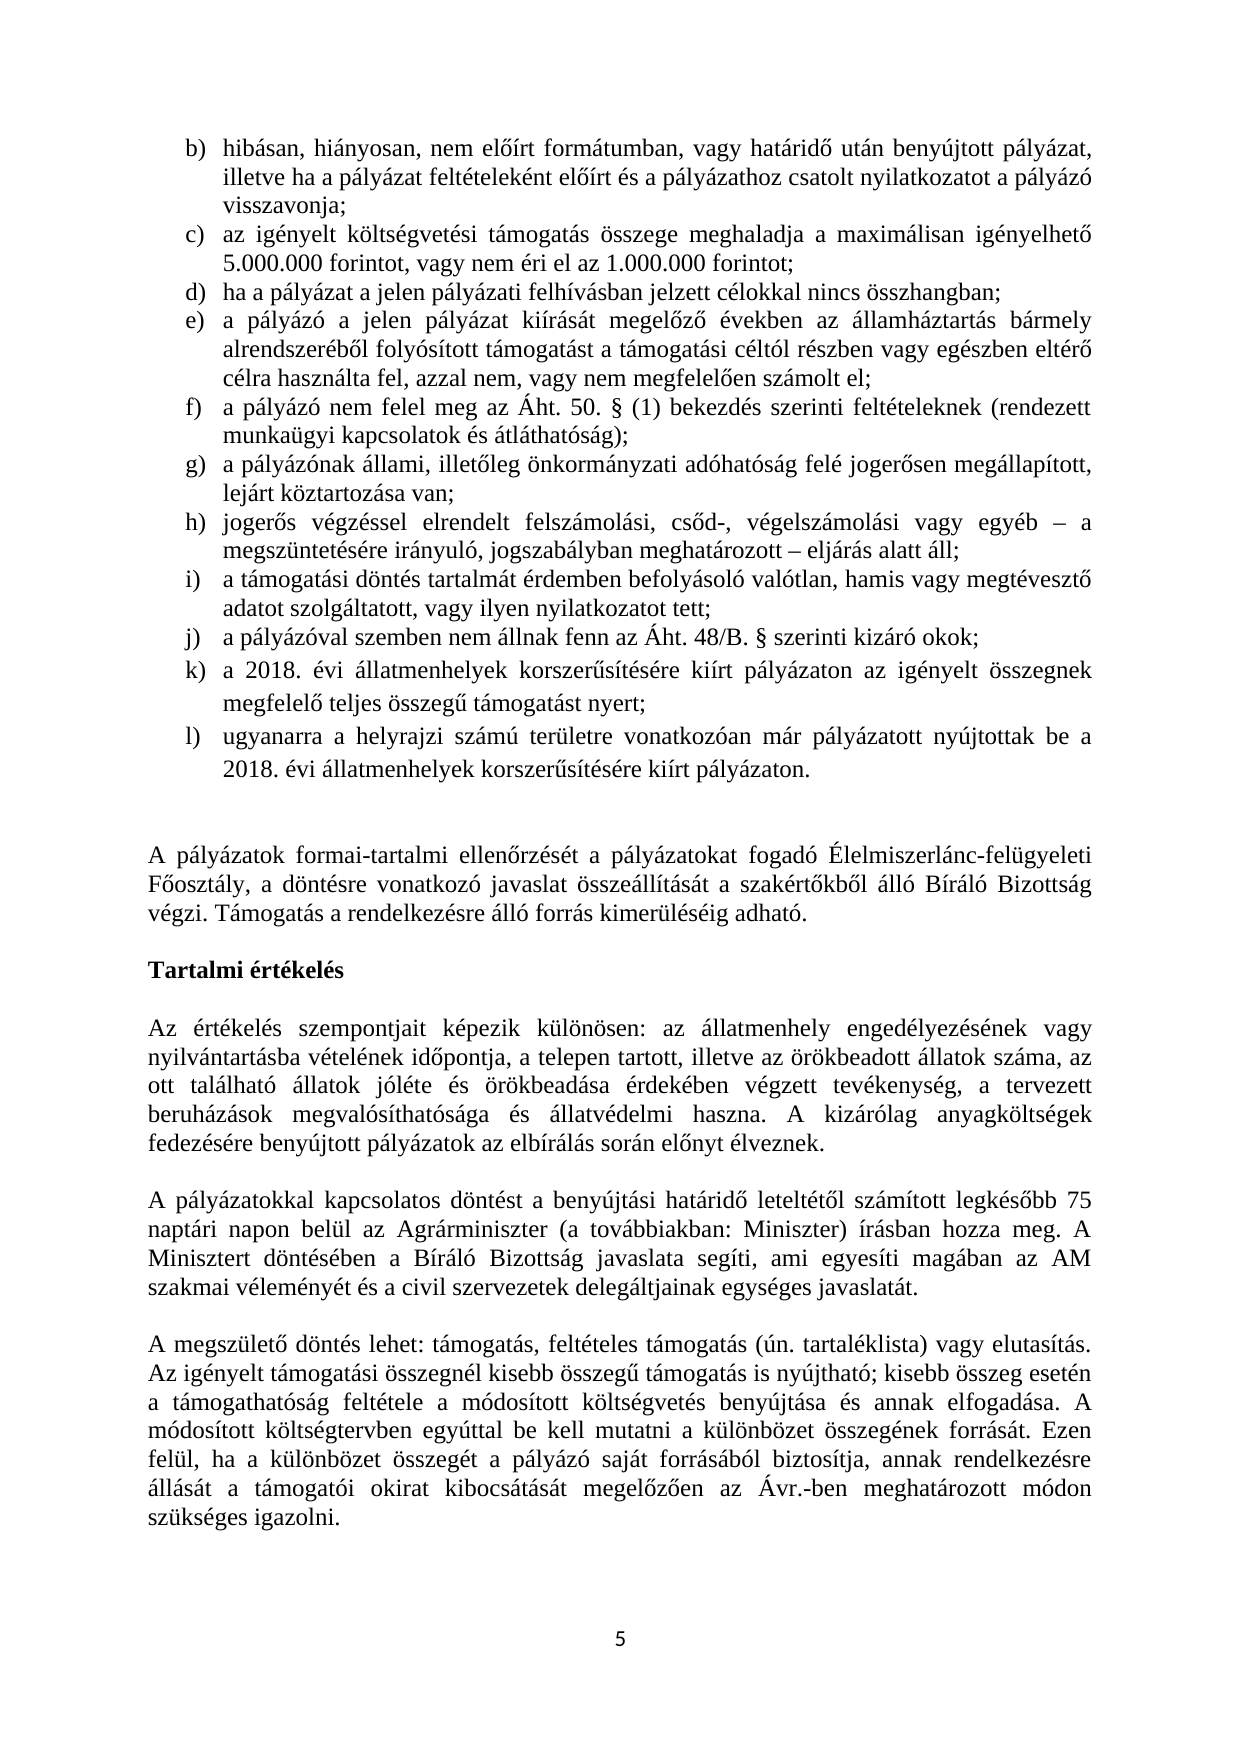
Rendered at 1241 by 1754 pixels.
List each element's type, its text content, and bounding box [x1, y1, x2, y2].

text Az értékelés szempontjait képezik különösen: az állatmenhely engedélyezésének vagy nyilvántartásba vételének időpontja, a telepen tartott, illetve az örökbeadott állatok száma, az ott található állatok jóléte és örökbeadása érdekében végzett tevékenység, a tervezett beruházások megvalósíthatósága és állatvédelmi haszna. A kizárólag anyagköltségek fedezésére benyújtott pályázatok az elbírálás során előnyt élveznek. [148, 1013, 1093, 1157]
list a pályázó a jelen pályázat kiírását megelőző években az államháztartás bármely alrendszeréből folyósított támogatást a támogatási céltól részben vagy egészben eltérő célra használta fel, azzal nem, vagy nem megfelelően számolt el; [185, 305, 1093, 392]
list a támogatási döntés tartalmát érdemben befolyásoló valótlan, hamis vagy megtévesztő adatot szolgáltatott, vagy ilyen nyilatkozatot tett; [185, 564, 1093, 622]
text A pályázatok formai-tartalmi ellenőrzését a pályázatokat fogadó Élelmiszerlánc-felügyeleti Főosztály, a döntésre vonatkozó javaslat összeállítását a szakértőkből álló Bíráló Bizottság végzi. Támogatás a rendelkezésre álló forrás kimerüléséig adható. [148, 841, 1093, 927]
list hibásan, hiányosan, nem előírt formátumban, vagy határidő után benyújtott pályázat, illetve ha a pályázat feltételeként előírt és a pályázathoz csatolt nyilatkozatot a pályázó visszavonja; [185, 133, 1093, 219]
list a 2018. évi állatmenhelyek korszerűsítésére kiírt pályázaton az igényelt összegnek megfelelő teljes összegű támogatást nyert; [185, 655, 1093, 716]
list jogerős végzéssel elrendelt felszámolási, csőd-, végelszámolási vagy egyéb – a megszüntetésére irányuló, jogszabályban meghatározott – eljárás alatt áll; [185, 507, 1093, 564]
text A megszülető döntés lehet: támogatás, feltételes támogatás (ún. tartaléklista) vagy elutasítás. Az igényelt támogatási összegnél kisebb összegű támogatás is nyújtható; kisebb összeg esetén a támogathatóság feltétele a módosított költségvetés benyújtása és annak elfogadása. A módosított költségtervben egyúttal be kell mutatni a különbözet összegének forrását. Ezen felül, ha a különbözet összegét a pályázó saját forrásából biztosítja, annak rendelkezésre állását a támogatói okirat kibocsátását megelőzően az Ávr.-ben meghatározott módon szükséges igazolni. [148, 1329, 1093, 1531]
list ugyanarra a helyrajzi számú területre vonatkozóan már pályázatott nyújtottak be a 2018. évi állatmenhelyek korszerűsítésére kiírt pályázaton. [185, 721, 1093, 782]
text Tartalmi értékelés [148, 956, 1093, 984]
list a pályázónak állami, illetőleg önkormányzati adóhatóság felé jogerősen megállapított, lejárt köztartozása van; [185, 449, 1093, 507]
list a pályázó nem felel meg az Áht. 50. § (1) bekezdés szerinti feltételeknek (rendezett munkaügyi kapcsolatok és átláthatóság); [185, 392, 1093, 449]
text A pályázatokkal kapcsolatos döntést a benyújtási határidő leteltétől számított legkésőbb 75 naptári napon belül az Agrárminiszter (a továbbiakban: Miniszter) írásban hozza meg. A Minisztert döntésében a Bíráló Bizottság javaslata segíti, ami egyesíti magában az AM szakmai véleményét és a civil szervezetek delegáltjainak egységes javaslatát. [148, 1186, 1093, 1301]
list a pályázóval szemben nem állnak fenn az Áht. 48/B. § szerinti kizáró okok; [185, 622, 1093, 650]
list ha a pályázat a jelen pályázati felhívásban jelzett célokkal nincs összhangban; [185, 277, 1093, 305]
list az igényelt költségvetési támogatás összege meghaladja a maximálisan igényelhető 5.000.000 forintot, vagy nem éri el az 1.000.000 forintot; [185, 219, 1093, 277]
